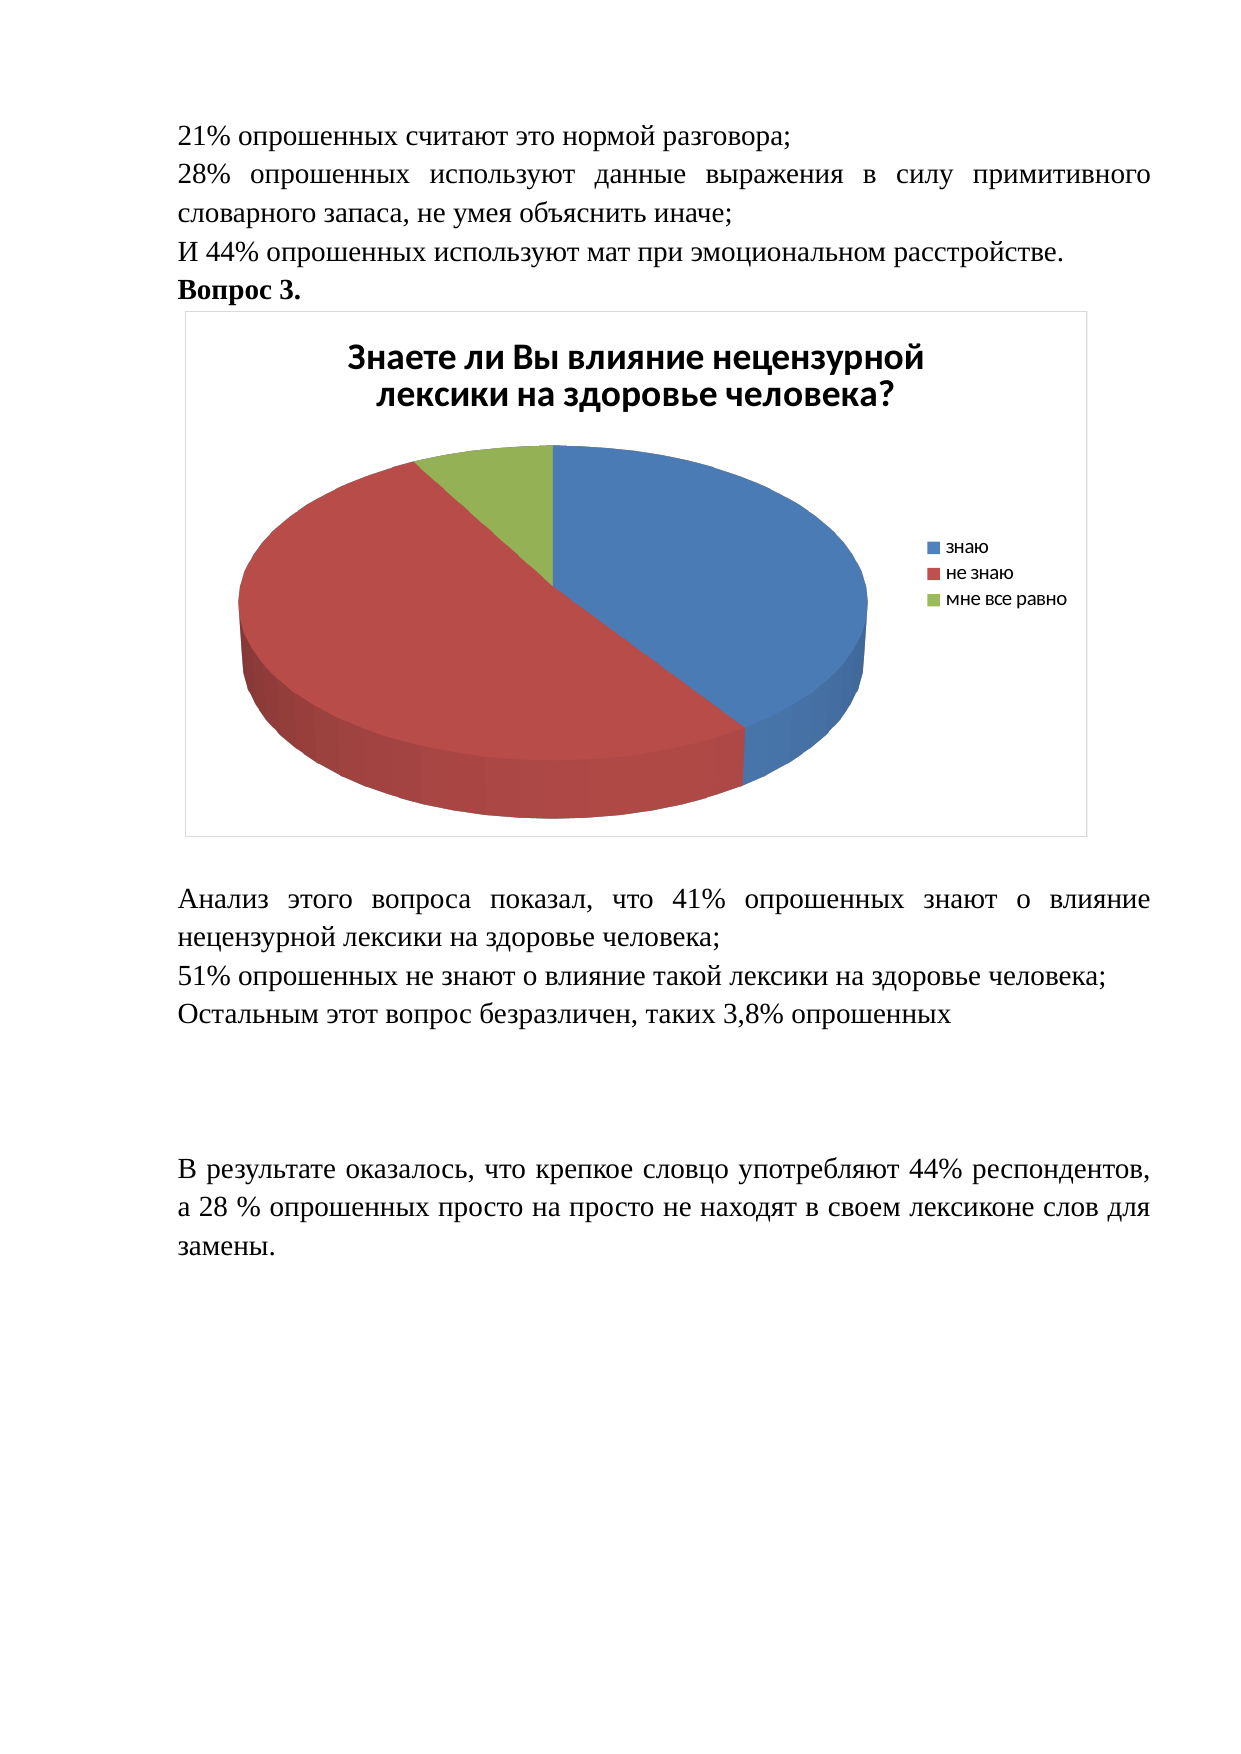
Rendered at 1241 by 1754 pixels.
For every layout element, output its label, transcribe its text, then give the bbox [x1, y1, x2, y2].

text Вопрос 3. [177, 272, 1152, 306]
text В результате оказалось, что крепкое словцо употребляют 44% респондентов, а 28 % опрошенных просто на просто не находят в своем лексиконе слов для замены. [177, 1151, 1152, 1261]
text Остальным этот вопрос безразличен, таких 3,8% опрошенных [177, 997, 1152, 1030]
text 51% опрошенных не знают о влияние такой лексики на здоровье человека; [177, 958, 1152, 992]
text 21% опрошенных считают это нормой разговора; [177, 118, 1152, 152]
text Анализ этого вопроса показал, что 41% опрошенных знают о влияние нецензурной лексики на здоровье человека; [177, 881, 1152, 953]
text 28% опрошенных используют данные выражения в силу примитивного словарного запаса, не умея объяснить иначе; [177, 157, 1152, 229]
text И 44% опрошенных используют мат при эмоциональном расстройстве. [177, 234, 1152, 267]
